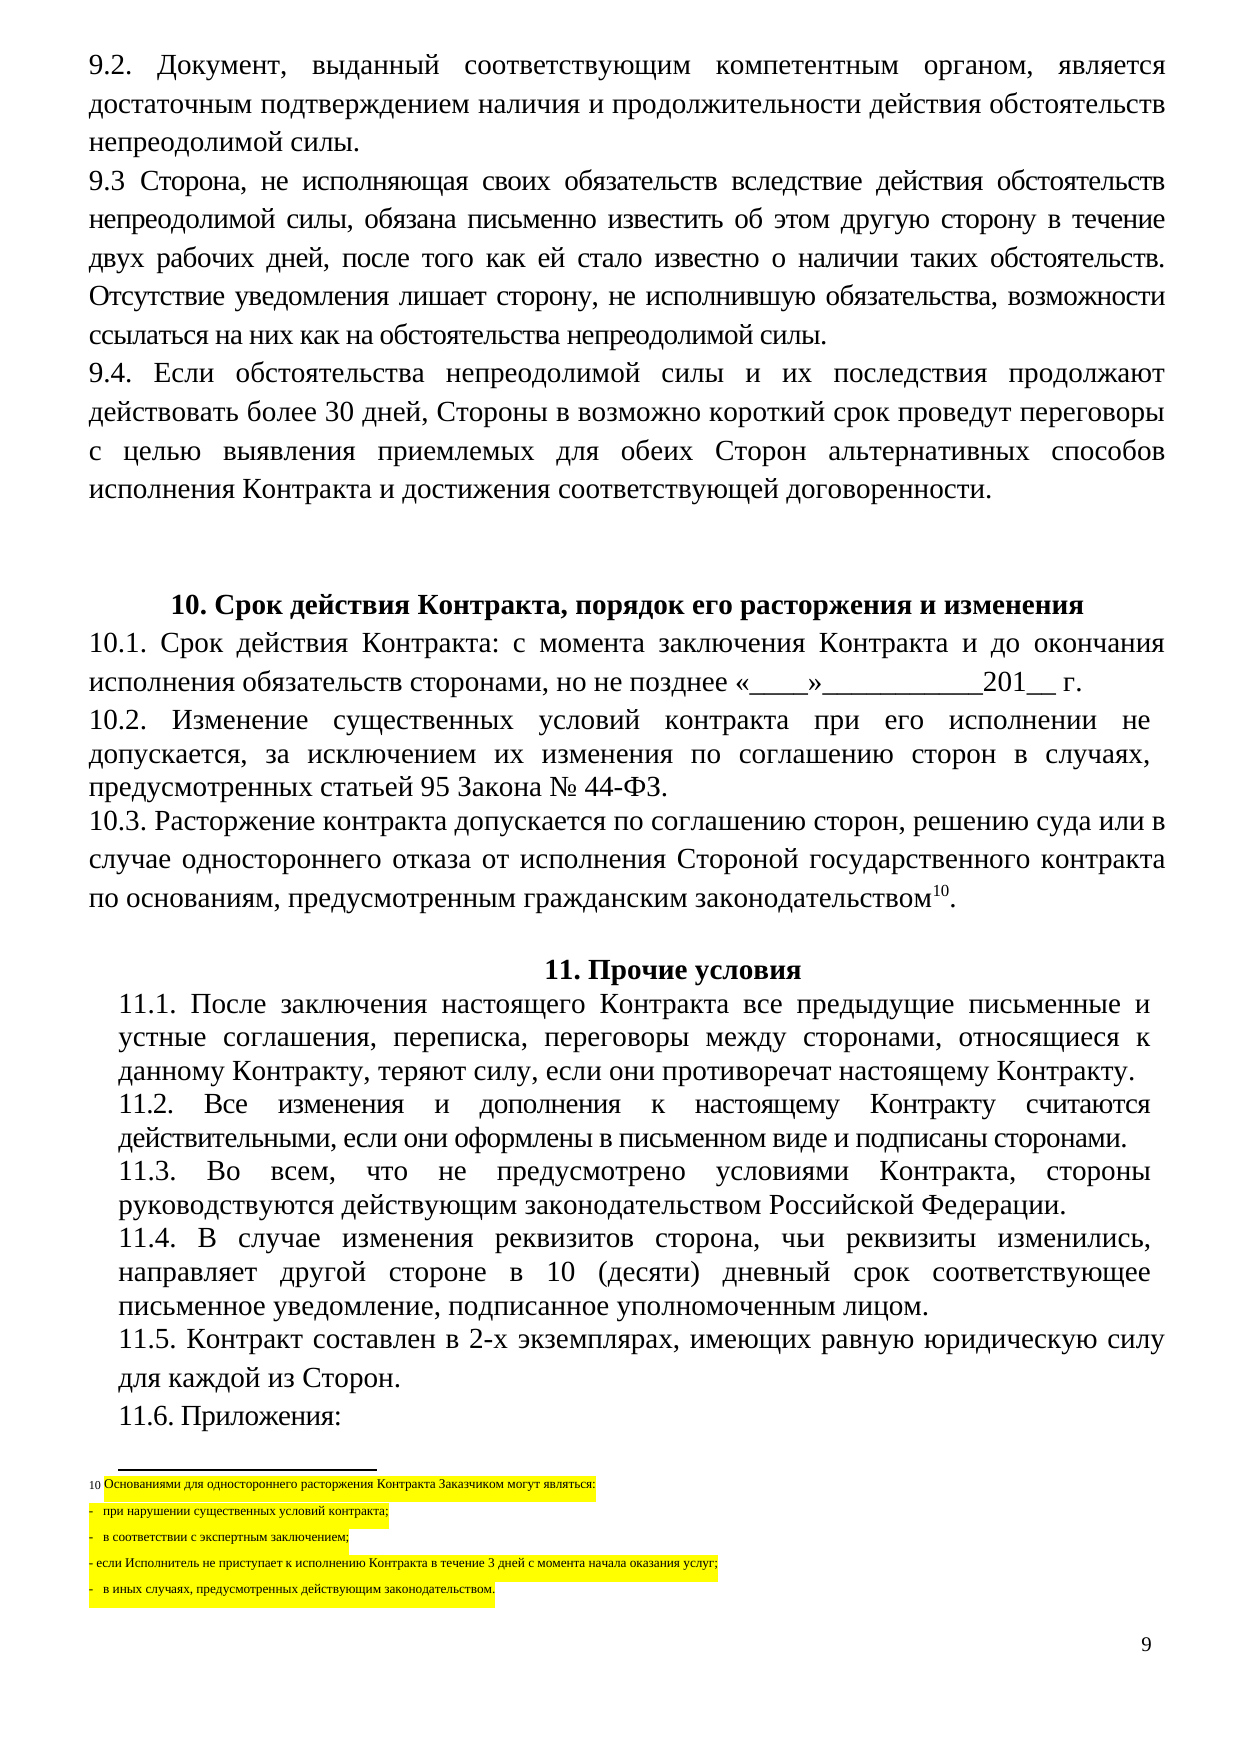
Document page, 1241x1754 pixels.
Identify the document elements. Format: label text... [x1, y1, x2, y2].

text 11.1. После заключения настоящего Контракта все предыдущие письменные и устные соглашения, переписка, переговоры между сторонами, относящиеся к данному Контракту, теряют силу, если они противоречат настоящему Контракту. [118, 986, 1152, 1086]
text 9.2. Документ, выданный соответствующим компетентным органом, является достаточным подтверждением наличия и продолжительности действия обстоятельств непреодолимой силы. [88, 47, 1166, 158]
text 11. Прочие условия [118, 952, 1169, 986]
text 11.2. Все изменения и дополнения к настоящему Контракту считаются действительными, если они оформлены в письменном виде и подписаны сторонами. [118, 1086, 1152, 1153]
text 11.4. В случае изменения реквизитов сторона, чьи реквизиты изменились, направляет другой стороне в 10 (десяти) дневный срок соответствующее письменное уведомление, подписанное уполномоченным лицом. [118, 1221, 1152, 1321]
text 10.2. Изменение существенных условий контракта при его исполнении не допускается, за исключением их изменения по соглашению сторон в случаях, предусмотренных статьей 95 Закона № 44-ФЗ. [88, 702, 1152, 803]
text 10. Срок действия Контракта, порядок его расторжения и изменения [88, 587, 1166, 620]
text 11.6. Приложения: [118, 1398, 1152, 1432]
text 11.5. Контракт составлен в 2-х экземплярах, имеющих равную юридическую силу для каждой из Сторон. [118, 1321, 1166, 1393]
text 10.1. Срок действия Контракта: с момента заключения Контракта и до окончания исполнения обязательств сторонами, но не позднее «____»___________201__ г. [88, 625, 1166, 697]
text 11.3. Во всем, что не предусмотрено условиями Контракта, стороны руководствуются действующим законодательством Российской Федерации. [118, 1153, 1152, 1221]
text 9.3 Сторона, не исполняющая своих обязательств вследствие действия обстоятельств непреодолимой силы, обязана письменно известить об этом другую сторону в течение двух рабочих дней, после того как ей стало известно о наличии таких обстоятельств. Отсутствие уведомления лишает сторону, не исполнившую обязательства, возможности ссылаться на них как на обстоятельства непреодолимой силы. [88, 163, 1166, 351]
text 10.3. Расторжение контракта допускается по соглашению сторон, решению суда или в случае одностороннего отказа от исполнения Стороной государственного контракта по основаниям, предусмотренным гражданским законодательством. [88, 803, 1166, 914]
text 9.4. Если обстоятельства непреодолимой силы и их последствия продолжают действовать более 30 дней, Стороны в возможно короткий срок проведут переговоры с целью выявления приемлемых для обеих Сторон альтернативных способов исполнения Контракта и достижения соответствующей договоренности. [88, 356, 1166, 505]
